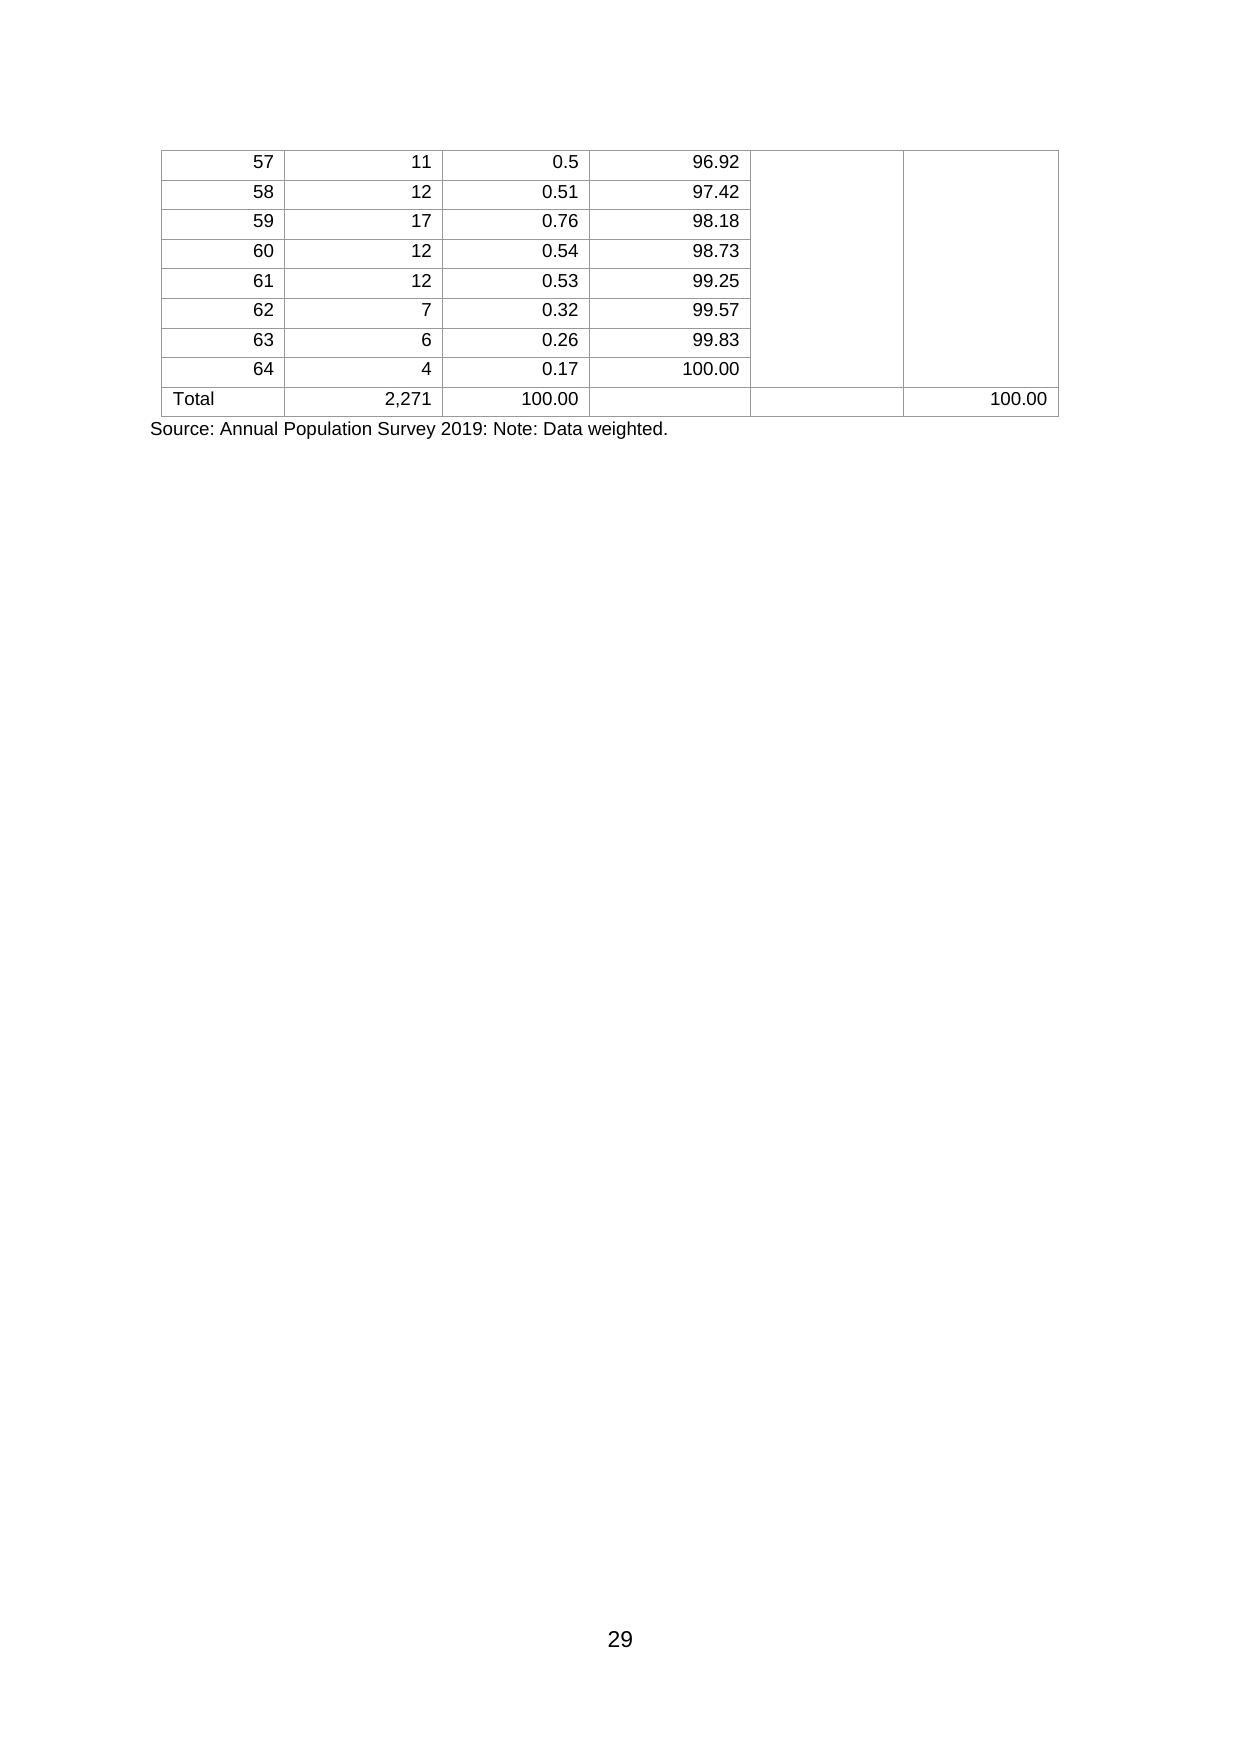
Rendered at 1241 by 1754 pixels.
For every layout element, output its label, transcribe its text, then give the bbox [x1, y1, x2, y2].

table_cell 60 [162, 240, 284, 268]
table_cell 98.18 [590, 210, 750, 239]
table_cell 63 [162, 329, 284, 357]
table_cell 0.32 [443, 299, 589, 327]
table_cell 12 [285, 181, 442, 209]
table_cell 6 [285, 329, 442, 357]
table_cell 0.51 [443, 181, 589, 209]
table_cell 0.54 [443, 240, 589, 268]
table_cell 61 [162, 269, 284, 298]
table_cell 0.5 [443, 151, 589, 179]
table_cell 99.83 [590, 329, 750, 357]
table_cell 64 [162, 358, 284, 387]
table_cell 62 [162, 299, 284, 327]
table_cell 97.42 [590, 181, 750, 209]
table_cell [751, 388, 903, 416]
table_cell Total [162, 388, 284, 416]
table_cell 7 [285, 299, 442, 327]
table_cell 99.57 [590, 299, 750, 327]
table_cell 100.00 [443, 388, 589, 416]
table_cell [590, 388, 750, 416]
table_cell 98.73 [590, 240, 750, 268]
table_cell 2,271 [285, 388, 442, 416]
table_cell 57 [162, 151, 284, 179]
table_cell 100.00 [904, 388, 1058, 416]
table_cell 12 [285, 240, 442, 268]
table_cell 0.76 [443, 210, 589, 239]
table_cell 58 [162, 181, 284, 209]
table_cell 0.53 [443, 269, 589, 298]
table_cell 96.92 [590, 151, 750, 179]
table_cell 4 [285, 358, 442, 387]
table_cell 99.25 [590, 269, 750, 298]
table_cell 12 [285, 269, 442, 298]
table_cell 0.26 [443, 329, 589, 357]
table_cell 100.00 [590, 358, 750, 387]
text Source: Annual Population Survey 2019: Note: Data weighted. [150, 417, 1090, 439]
table_cell 0.17 [443, 358, 589, 387]
table_cell 11 [285, 151, 442, 179]
table_cell 59 [162, 210, 284, 239]
table_cell 17 [285, 210, 442, 239]
